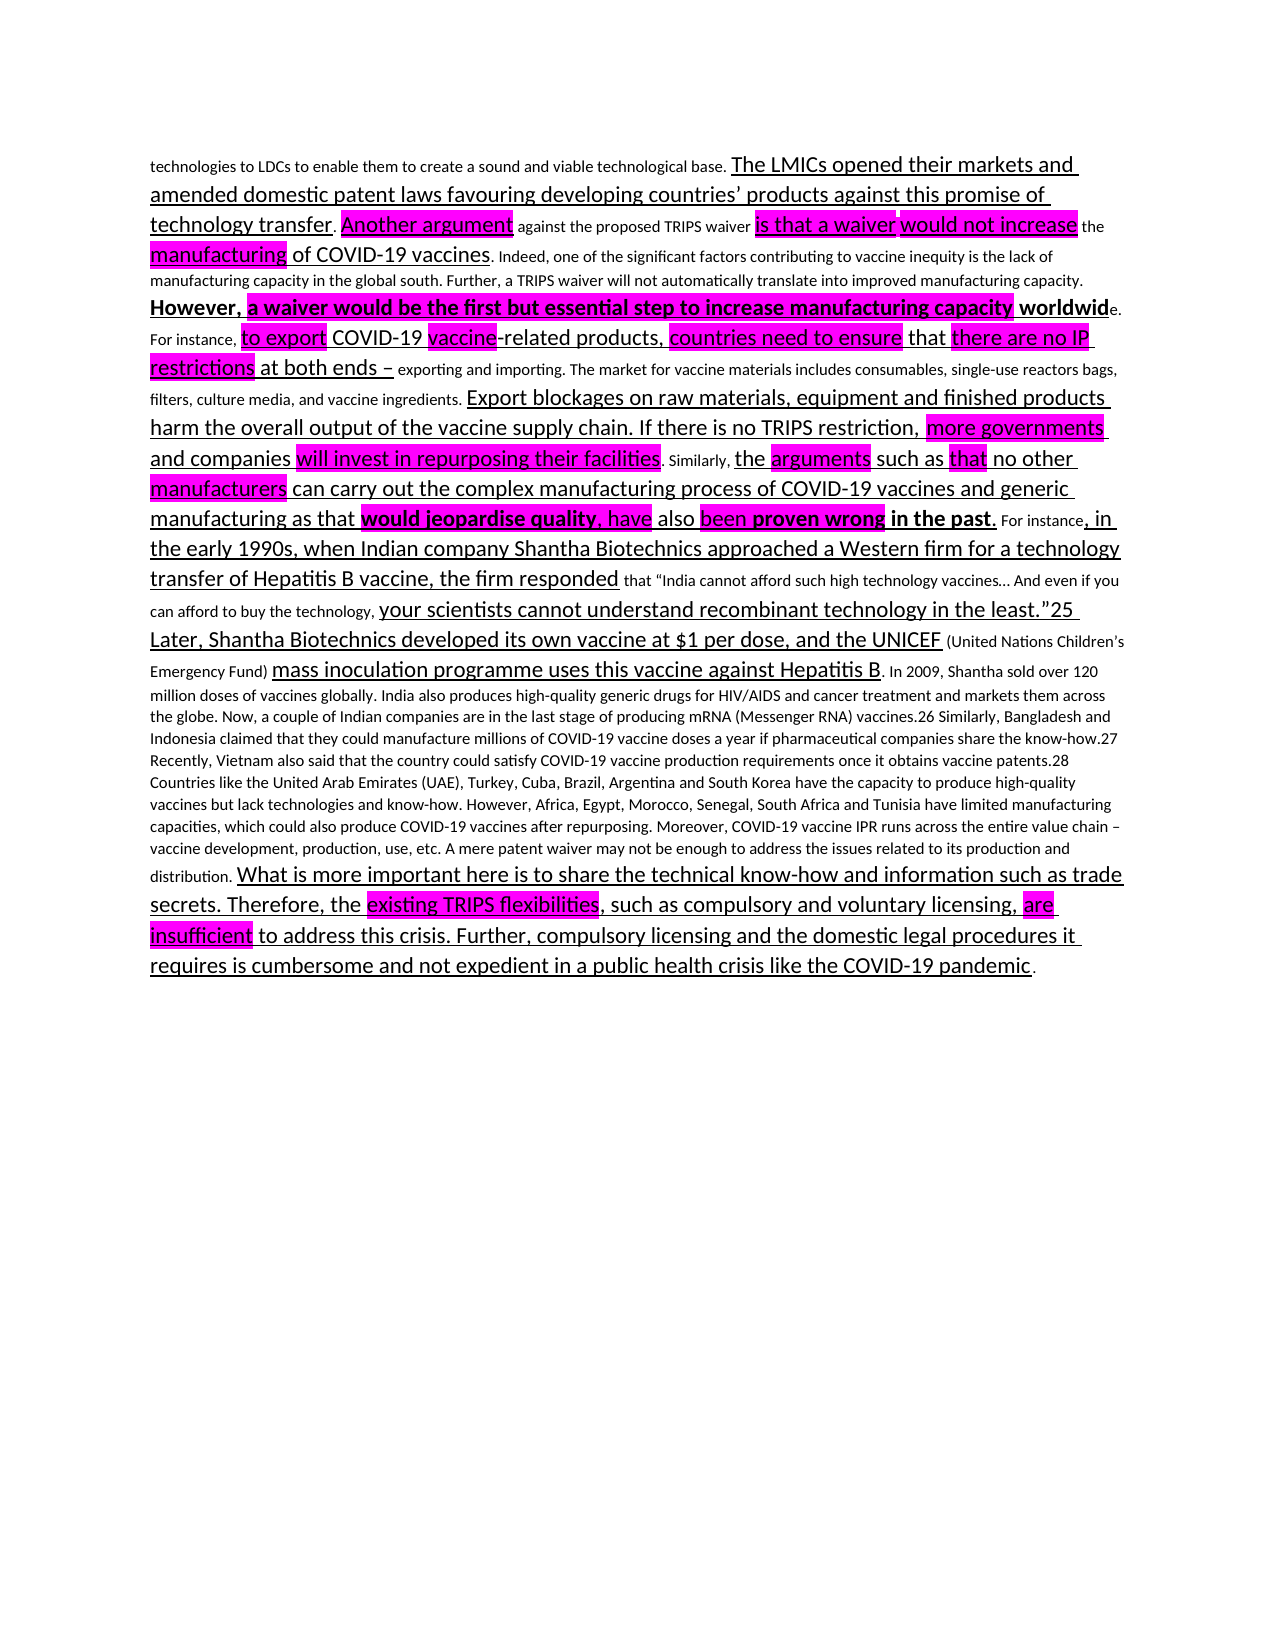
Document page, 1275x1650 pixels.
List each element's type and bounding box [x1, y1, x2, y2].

text [150, 150, 1125, 979]
